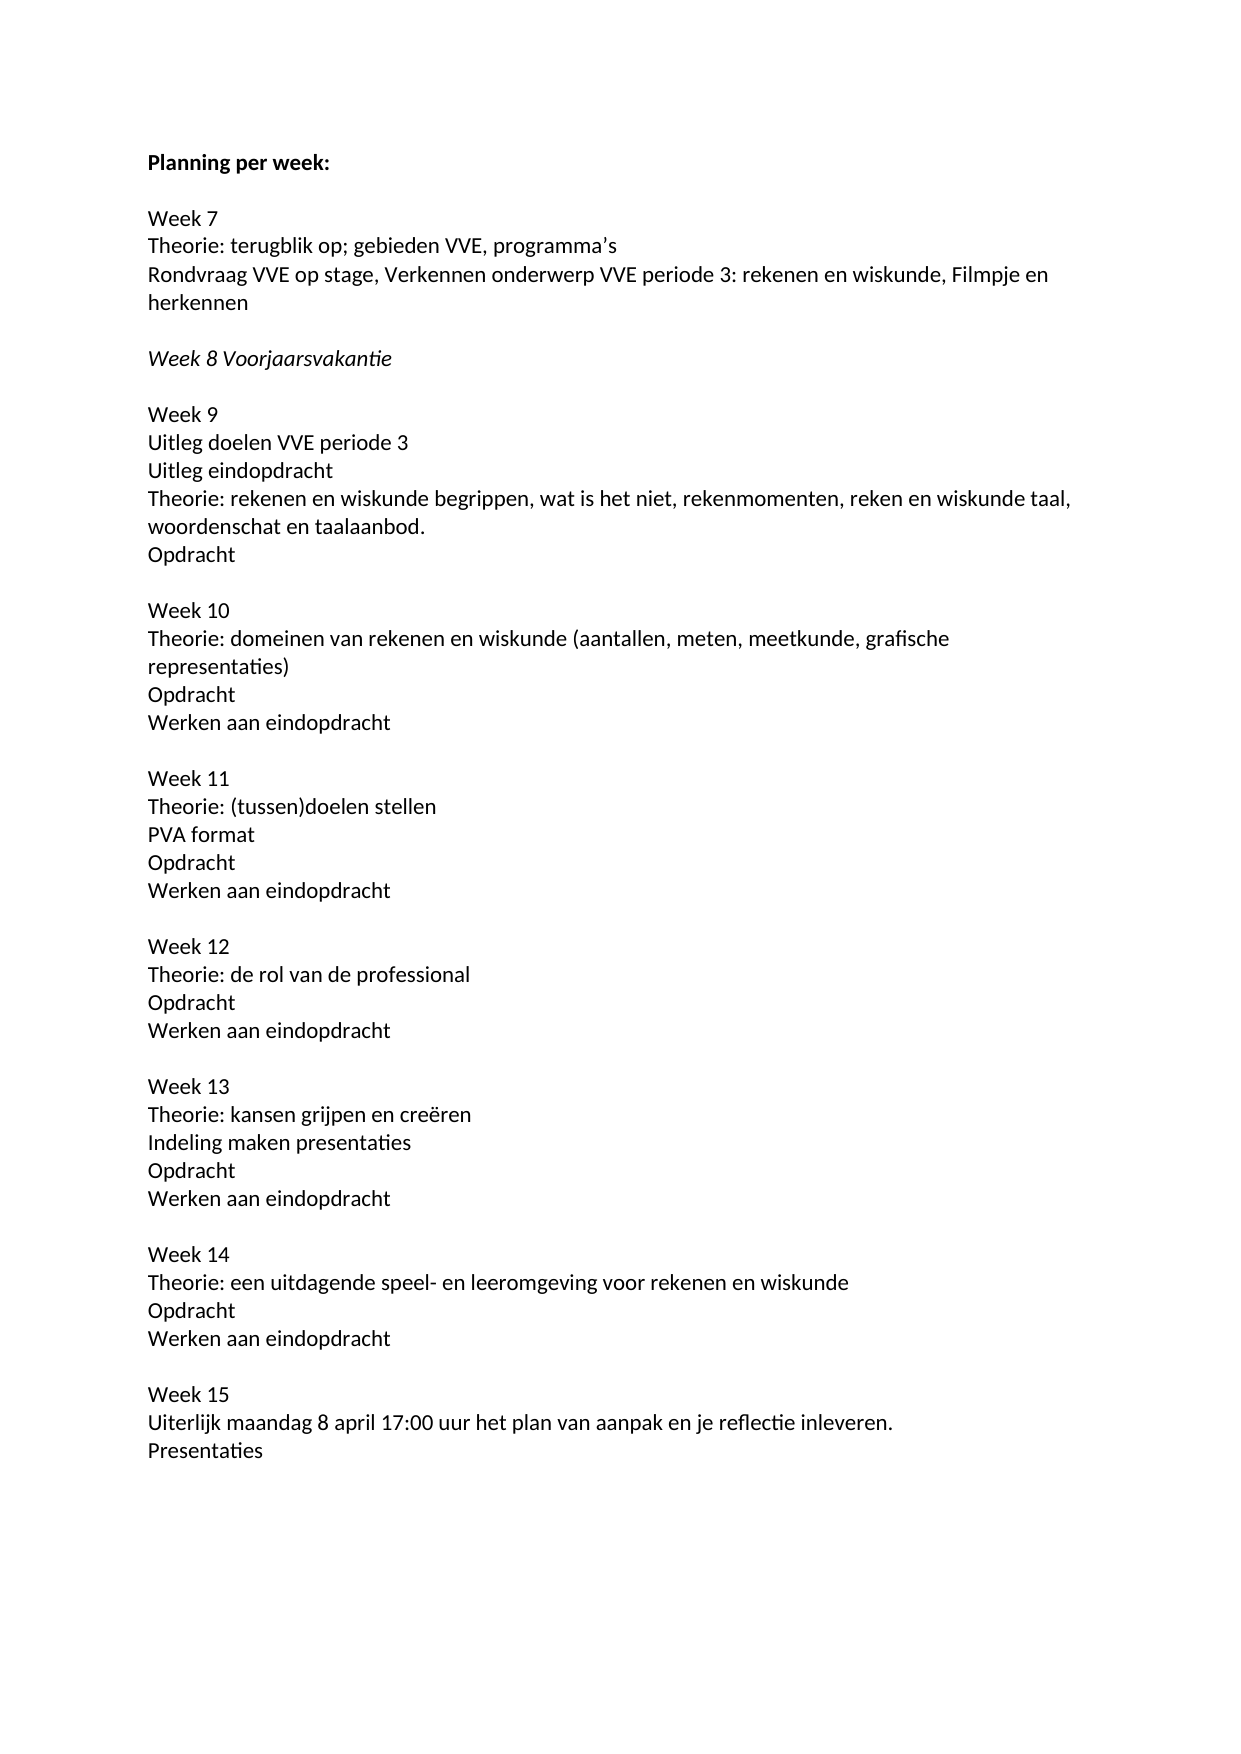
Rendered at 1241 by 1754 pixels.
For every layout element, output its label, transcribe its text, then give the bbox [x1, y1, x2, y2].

text Week 12 [148, 932, 1093, 960]
text Theorie: domeinen van rekenen en wiskunde (aantallen, meten, meetkunde, grafische representaties) [148, 624, 1093, 680]
text Werken aan eindopdracht [148, 1016, 1093, 1044]
text Theorie: rekenen en wiskunde begrippen, wat is het niet, rekenmomenten, reken en wiskunde taal, [148, 484, 1093, 512]
text Week 8 Voorjaarsvakantie [148, 344, 1093, 372]
text Week 7 [148, 204, 1093, 232]
text Rondvraag VVE op stage, Verkennen onderwerp VVE periode 3: rekenen en wiskunde, Filmpje en herkennen [148, 260, 1093, 316]
text Week 14 [148, 1240, 1093, 1268]
text Opdracht [148, 988, 1093, 1016]
text Week 9 [148, 400, 1093, 428]
text Theorie: (tussen)doelen stellen [148, 792, 1093, 820]
text Week 13 [148, 1072, 1093, 1100]
text Presentaties [148, 1437, 1093, 1464]
text Theorie: de rol van de professional [148, 960, 1093, 988]
text Week 10 [148, 596, 1093, 624]
text Opdracht [148, 1156, 1093, 1184]
text Theorie: een uitdagende speel- en leeromgeving voor rekenen en wiskunde [148, 1268, 1093, 1296]
text Week 11 [148, 764, 1093, 792]
text Theorie: kansen grijpen en creëren [148, 1100, 1093, 1128]
text Indeling maken presentaties [148, 1128, 1093, 1156]
text PVA format [148, 820, 1093, 848]
text Uitleg eindopdracht [148, 456, 1093, 484]
text Werken aan eindopdracht [148, 1184, 1093, 1212]
text Werken aan eindopdracht [148, 1324, 1093, 1352]
text Opdracht [148, 848, 1093, 876]
text Week 15 [148, 1381, 1093, 1408]
text Uitleg doelen VVE periode 3 [148, 428, 1093, 456]
text Uiterlijk maandag 8 april 17:00 uur het plan van aanpak en je reflectie inleveren. [148, 1408, 1093, 1437]
text Theorie: terugblik op; gebieden VVE, programma’s [148, 232, 1093, 260]
text Planning per week: [148, 148, 1093, 176]
text Werken aan eindopdracht [148, 876, 1093, 904]
text Opdracht [148, 540, 1093, 568]
text woordenschat en taalaanbod. [148, 512, 1093, 540]
text Werken aan eindopdracht [148, 708, 1093, 736]
text Opdracht [148, 680, 1093, 708]
text Opdracht [148, 1296, 1093, 1324]
